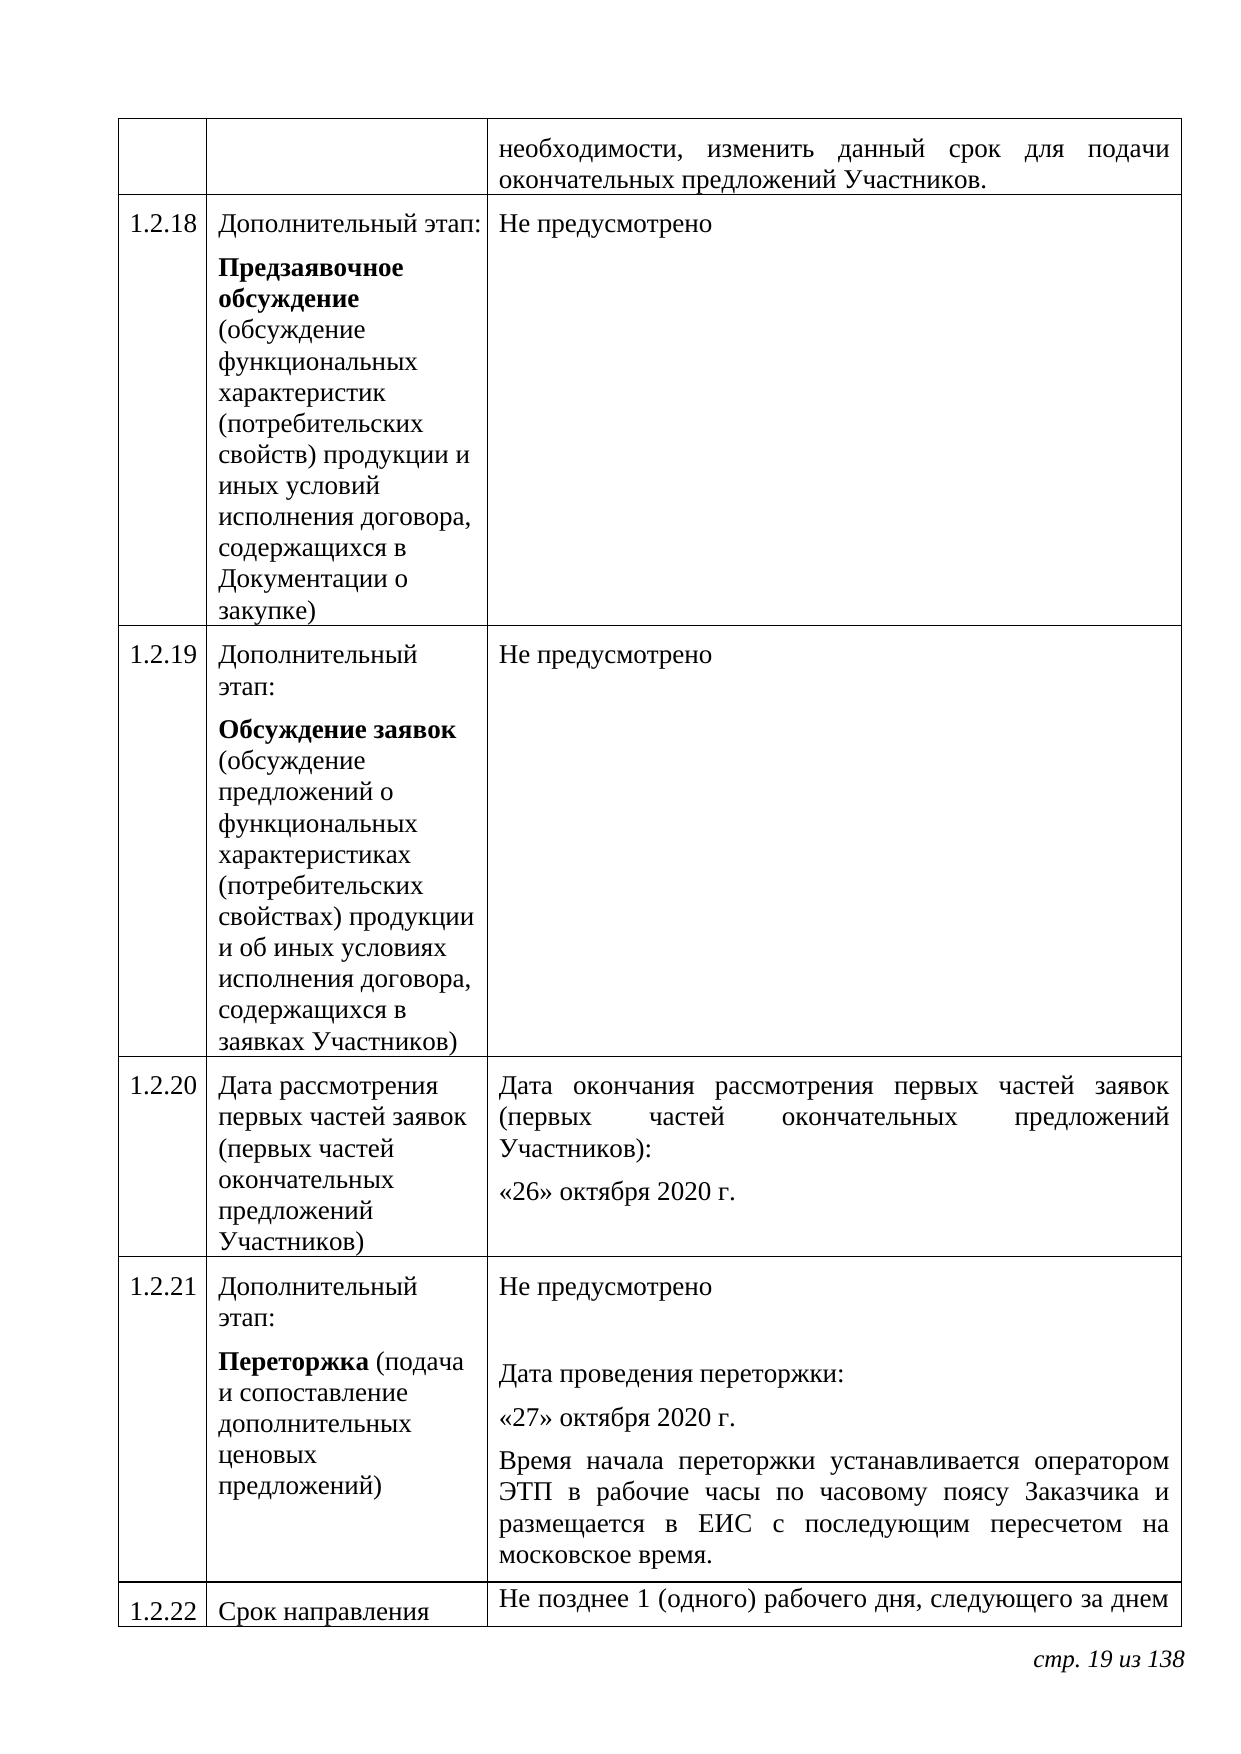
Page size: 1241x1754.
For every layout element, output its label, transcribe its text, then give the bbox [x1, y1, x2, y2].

table_cell Дополнительный этап: Переторжка (подача и сопоставление дополнительных ценовых предложений) [207, 1257, 487, 1581]
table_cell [207, 1583, 487, 1626]
table_cell [119, 1257, 206, 1581]
table_cell Не предусмотрено [488, 195, 1181, 625]
table_cell [119, 1057, 206, 1256]
table_cell [119, 1583, 206, 1626]
table_cell [119, 626, 206, 1056]
table_cell Дополнительный этап: Обсуждение заявок (обсуждение предложений о функциональных характеристиках (потребительских свойствах) продукции и об иных условиях исполнения договора, содержащихся в заявках Участников) [207, 626, 487, 1056]
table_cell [207, 119, 487, 194]
table_cell Дополнительный этап: Предзаявочное обсуждение (обсуждение функциональных характеристик (потребительских свойств) продукции и иных условий исполнения договора, содержащихся в Документации о закупке) [207, 195, 487, 625]
table_cell Дата окончания рассмотрения первых частей заявок (первых частей окончательных предложений Участников): «26» октября 2020 г. [488, 1057, 1181, 1256]
table_cell Не предусмотрено Дата проведения переторжки: «27» октября 2020 г. Время начала переторжки устанавливается оператором ЭТП в рабочие часы по часовому поясу Заказчика и размещается в ЕИС с последующим пересчетом на московское время. [488, 1257, 1181, 1581]
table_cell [488, 1583, 1181, 1626]
table_cell Не предусмотрено [488, 626, 1181, 1056]
table_cell [119, 119, 206, 194]
table_cell Дата рассмотрения первых частей заявок (первых частей окончательных предложений Участников) [207, 1057, 487, 1256]
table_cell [488, 119, 1181, 194]
table_cell [119, 195, 206, 625]
